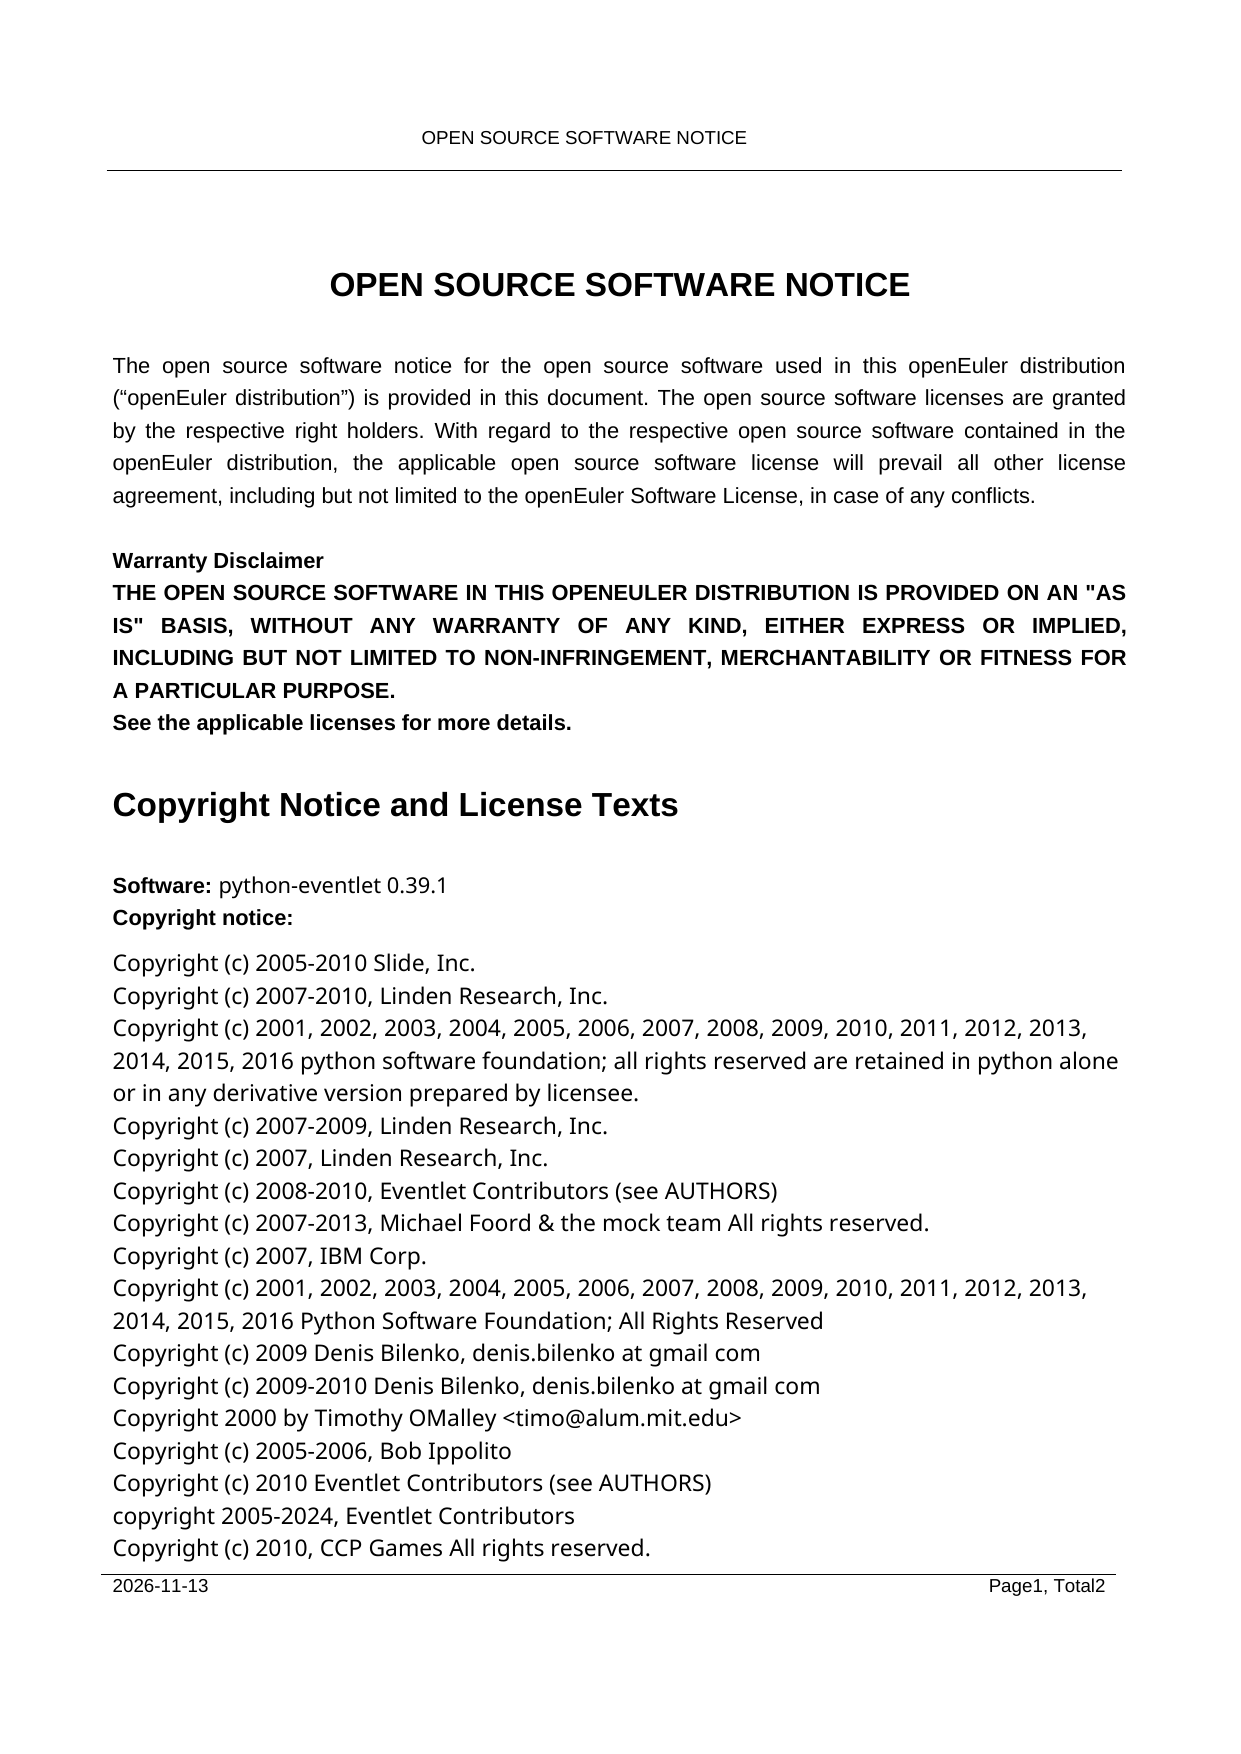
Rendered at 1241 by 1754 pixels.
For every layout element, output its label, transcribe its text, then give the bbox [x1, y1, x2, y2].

text The open source software notice for the open source software used in this openEuler distribution (“openEuler distribution”) is provided in this document. The open source software licenses are granted by the respective right holders. With regard to the respective open source software contained in the openEuler distribution, the applicable open source software license will prevail all other license agreement, including but not limited to the openEuler Software License, in case of any conflicts. [112, 349, 1128, 511]
title Software: python-eventlet 0.39.1 [112, 869, 1128, 901]
text THE OPEN SOURCE SOFTWARE IN THIS OPENEULER DISTRIBUTION IS PROVIDED ON AN "AS IS" BASIS, WITHOUT ANY WARRANTY OF ANY KIND, EITHER EXPRESS OR IMPLIED, INCLUDING BUT NOT LIMITED TO NON-INFRINGEMENT, MERCHANTABILITY OR FITNESS FOR A PARTICULAR PURPOSE. See the applicable licenses for more details. [112, 576, 1128, 739]
text OPEN SOURCE SOFTWARE NOTICE [112, 251, 1128, 316]
text Warranty Disclaimer [112, 544, 1128, 576]
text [112, 947, 1128, 1564]
text Copyright notice: [112, 901, 1128, 934]
text Copyright Notice and License Texts [112, 771, 1128, 836]
